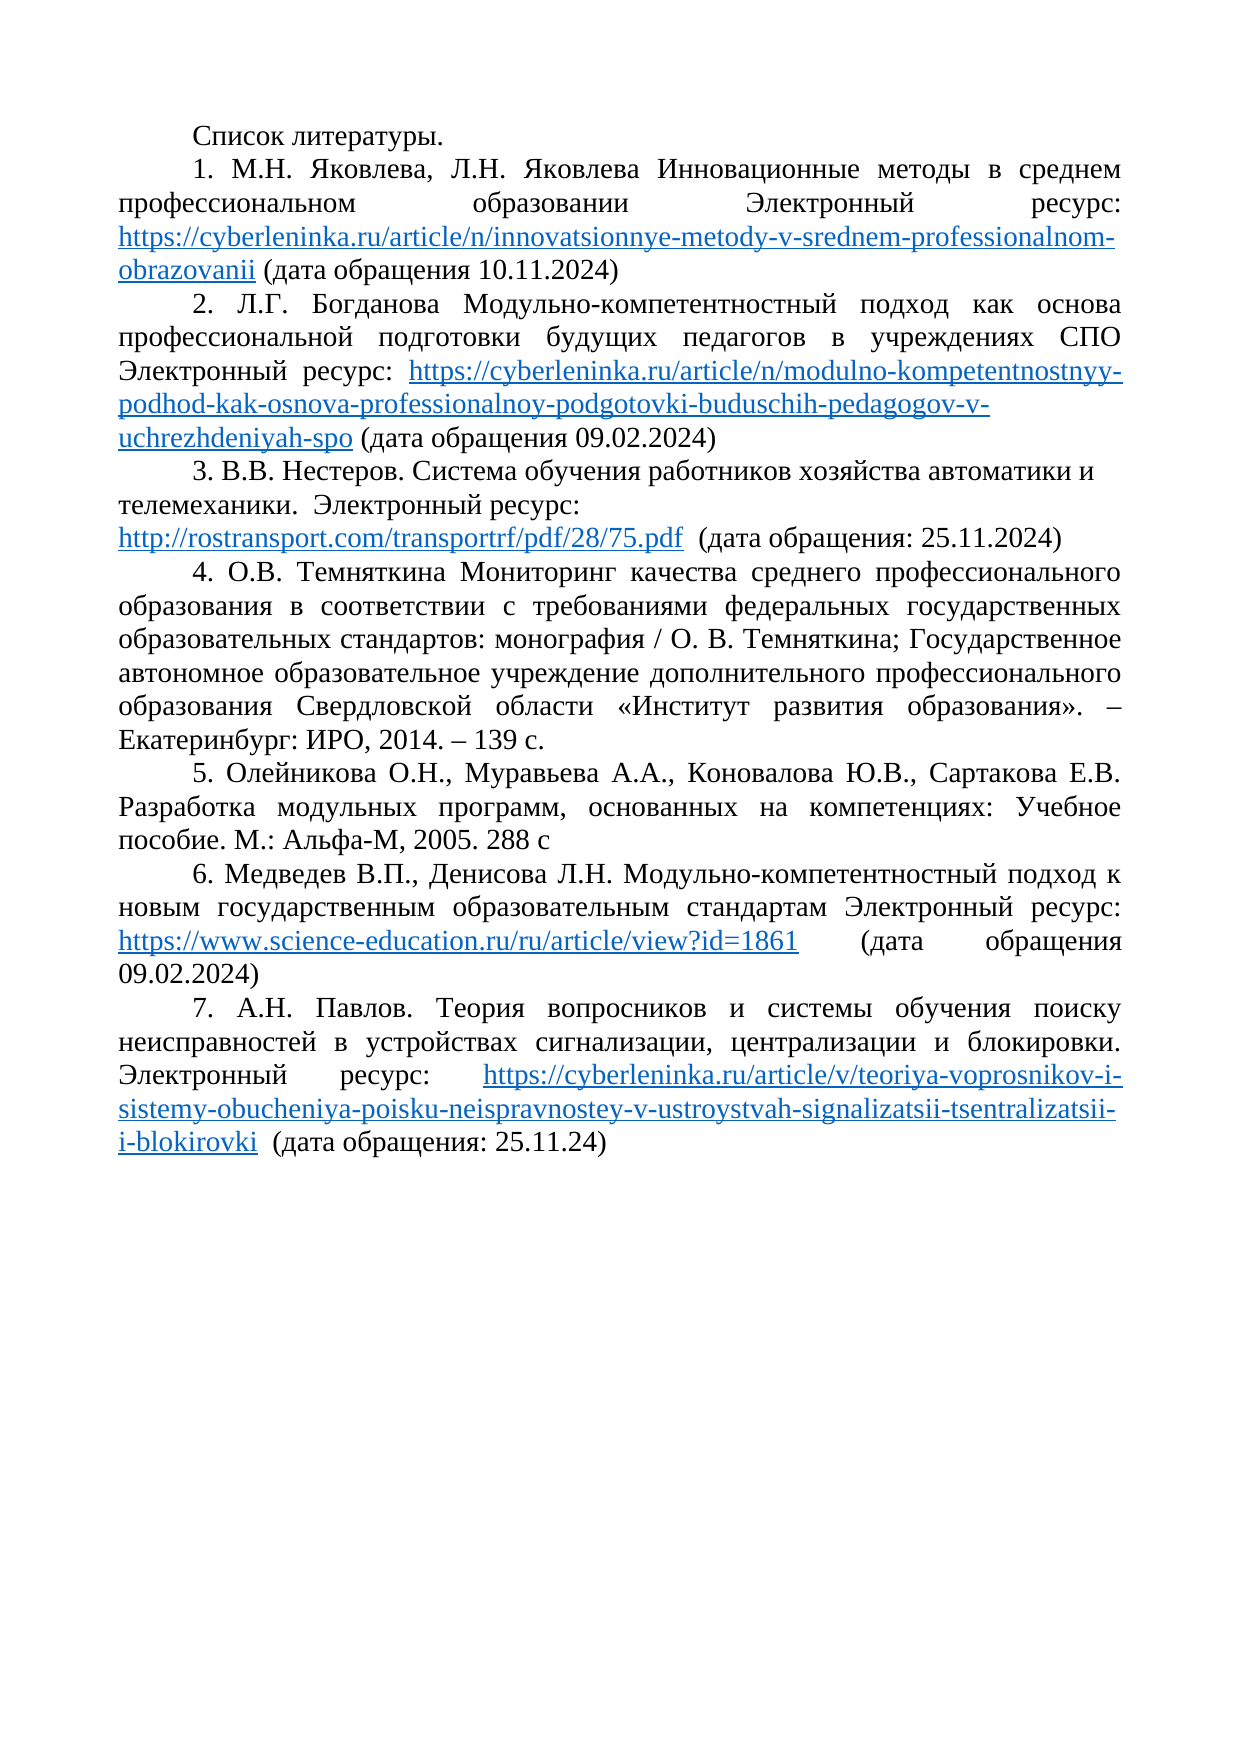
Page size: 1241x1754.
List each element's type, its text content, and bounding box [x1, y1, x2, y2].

text 2. Л.Г. Богданова Модульно-компетентностный подход как основа профессиональной подготовки будущих педагогов в учреждениях СПО Электронный ресурс: https://cyberleninka.ru/article/n/modulno-kompetentnostnyy-podhod-kak-osnova-professionalnoy-podgotovki-buduschih-pedagogov-v-uchrezhdeniyah-spo (дата обращения 09.02.2024) [118, 286, 1122, 453]
text Список литературы. [118, 118, 1122, 152]
text 1. М.Н. Яковлева, Л.Н. Яковлева Инновационные методы в среднем профессиональном образовании Электронный ресурс: https://cyberleninka.ru/article/n/innovatsionnye-metody-v-srednem-professionalnom-obrazovanii (дата обращения 10.11.2024) [118, 152, 1122, 286]
text 7. А.Н. Павлов. Теория вопросников и системы обучения поиску неисправностей в устройствах сигнализации, централизации и блокировки. Электронный ресурс: https://cyberleninka.ru/article/v/teoriya-voprosnikov-i-sistemy-obucheniya-poisku-neispravnostey-v-ustroystvah-signalizatsii-tsentralizatsii-i-blokirovki (дата обращения: 25.11.24) [118, 990, 1122, 1158]
text 5. Олейникова О.Н., Муравьева А.А., Коновалова Ю.В., Сартакова Е.В. Разработка модульных программ, основанных на компетенциях: Учебное пособие. М.: Альфа-М, 2005. 288 с [118, 755, 1122, 856]
text 4. О.В. Темняткина Мониторинг качества среднего профессионального образования в соответствии с требованиями федеральных государственных образовательных стандартов: монография / О. В. Темняткина; Государственное автономное образовательное учреждение дополнительного профессионального образования Свердловской области «Институт развития образования». – Екатеринбург: ИРО, 2014. – 139 с. [118, 554, 1122, 755]
text 3. В.В. Нестеров. Система обучения работников хозяйства автоматики и телемеханики. Электронный ресурс: http://rostransport.com/transportrf/pdf/28/75.pdf (дата обращения: 25.11.2024) [118, 453, 1122, 554]
text 6. Медведев В.П., Денисова Л.Н. Модульно-компетентностный подход к новым государственным образовательным стандартам Электронный ресурс: https://www.science-education.ru/ru/article/view?id=1861 (дата обращения 09.02.2024) [118, 856, 1122, 990]
